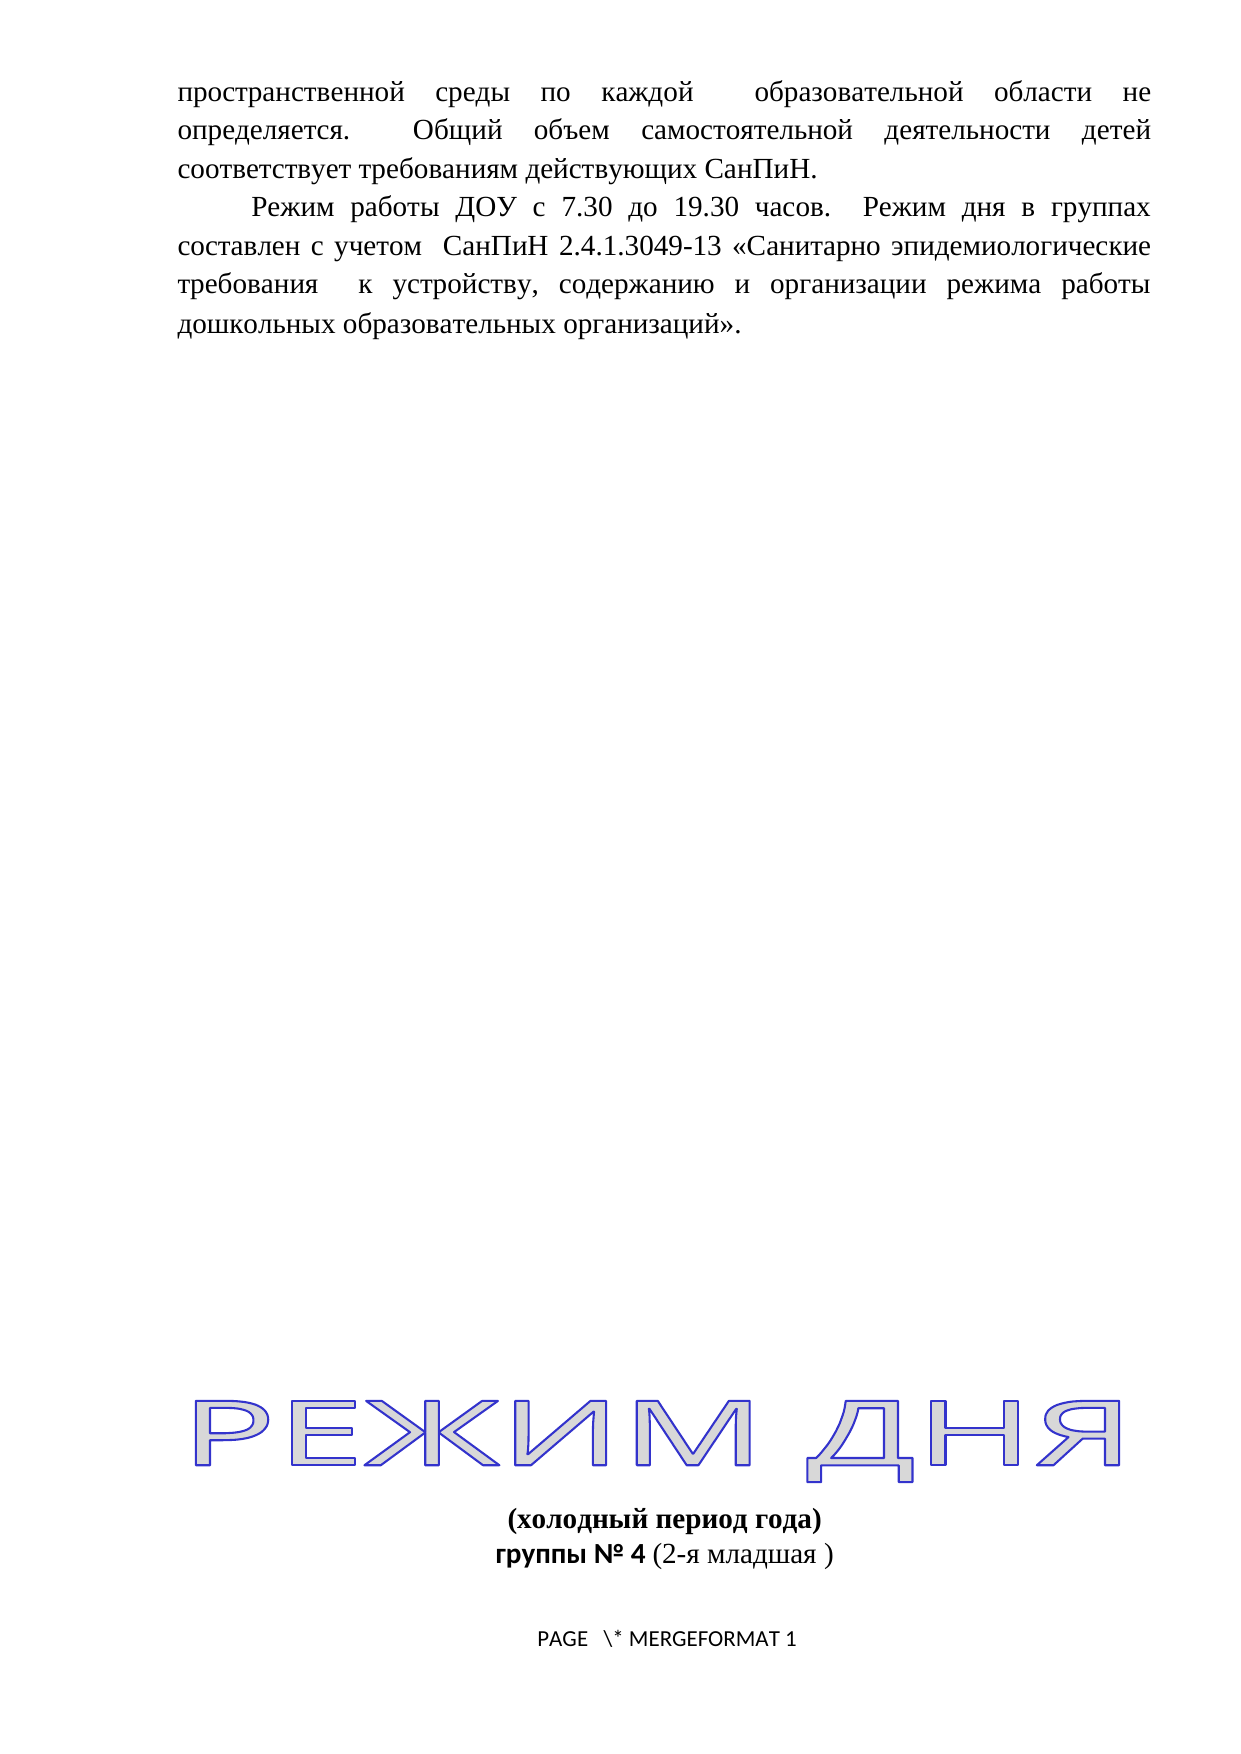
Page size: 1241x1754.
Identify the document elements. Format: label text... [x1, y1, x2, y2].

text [177, 74, 1152, 184]
text группы № 4 (2-я младшая ) [177, 1535, 1152, 1571]
text Режим работы ДОУ с 7.30 до 19.30 часов. Режим дня в группах составлен с учетом СанПиН 2.4.1.3049-13 «Санитарно эпидемиологические требования к устройству, содержанию и организации режима работы дошкольных образовательных организаций». [177, 189, 1152, 341]
title (холодный период года) [177, 1501, 1152, 1535]
